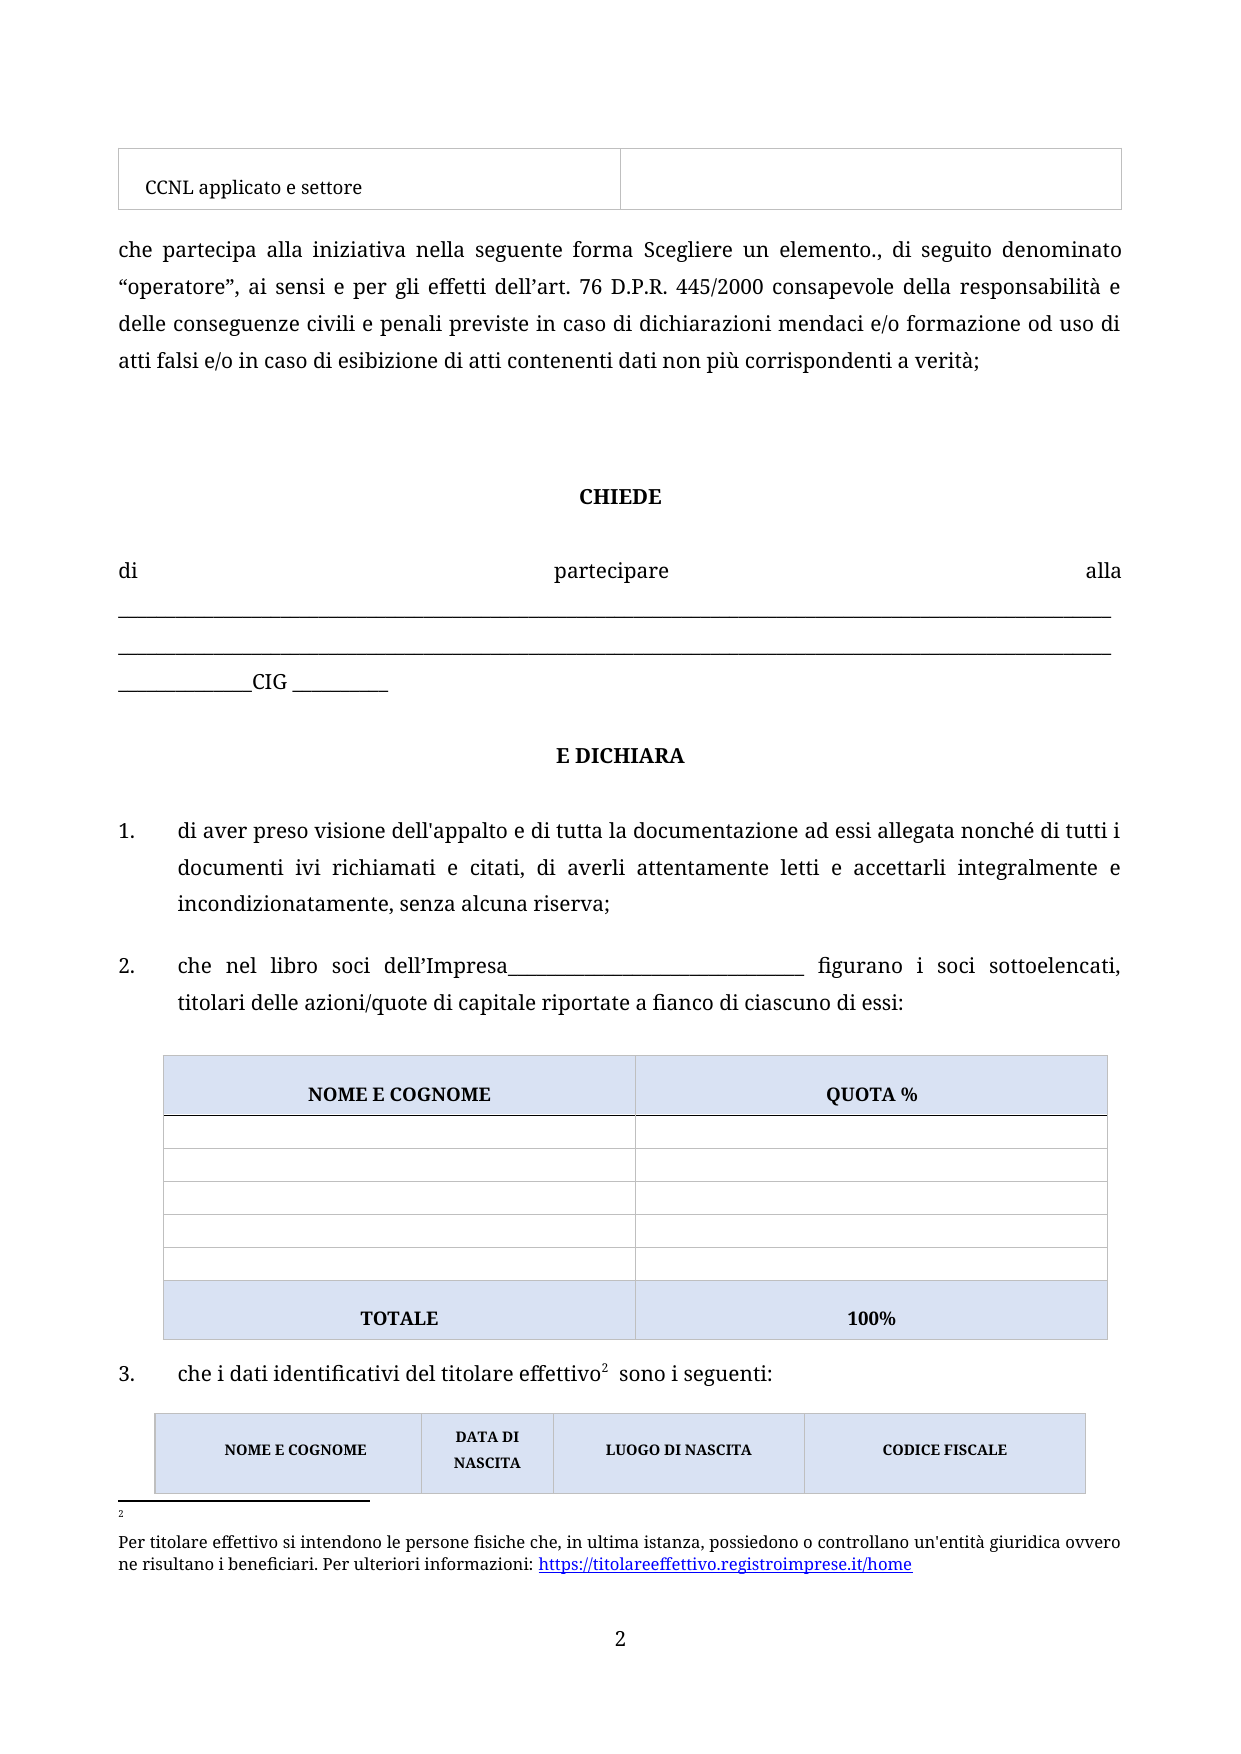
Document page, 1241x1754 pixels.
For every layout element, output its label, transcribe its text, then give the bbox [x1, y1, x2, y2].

table_cell [164, 1182, 635, 1214]
list che i dati identificativi del titolare effettivo sono i seguenti: [118, 1359, 1122, 1388]
table_cell [636, 1116, 1107, 1148]
text CHIEDE [118, 482, 1122, 511]
text E DICHIARA [118, 741, 1122, 770]
list di aver preso visione dell'appalto e di tutta la documentazione ad essi allegata nonché di tutti i documenti ivi richiamati e citati, di averli attentamente letti e accettarli integralmente e incondizionatamente, senza alcuna riserva; [118, 816, 1122, 918]
table_cell [164, 1116, 635, 1148]
text che partecipa alla iniziativa nella seguente forma , di seguito denominato “operatore”, ai sensi e per gli effetti dell’art. 76 D.P.R. 445/2000 consapevole della responsabilità e delle conseguenze civili e penali previste in caso di dichiarazioni mendaci e/o formazione od uso di atti falsi e/o in caso di esibizione di atti contenenti dati non più corrispondenti a verità; [118, 235, 1122, 374]
table_cell 100% [636, 1281, 1107, 1339]
table_cell [636, 1182, 1107, 1214]
table_cell [636, 1248, 1107, 1280]
table_cell [621, 149, 1121, 209]
table_cell [636, 1215, 1107, 1247]
table_cell TOTALE [164, 1281, 635, 1339]
table_header NOME E COGNOME [156, 1414, 421, 1493]
table_header LUOGO DI NASCITA [554, 1414, 804, 1493]
table_cell [164, 1215, 635, 1247]
table_cell [636, 1149, 1107, 1181]
table_cell [164, 1248, 635, 1280]
list che nel libro soci dell’Impresa_______________________________ figurano i soci sottoelencati, titolari delle azioni/quote di capitale riportate a fianco di ciascuno di essi: [118, 951, 1122, 1017]
table_header CODICE FISCALE [805, 1414, 1085, 1493]
table_cell [164, 1149, 635, 1181]
table_header DATA DI NASCITA [422, 1414, 553, 1493]
text di partecipare alla ______________________________________________________________________________________________________________________________________________________________________________________________________________________________CIG __________ [118, 556, 1122, 696]
table_cell CCNL applicato e settore [119, 149, 620, 209]
table_header QUOTA % [636, 1056, 1107, 1114]
table_header NOME E COGNOME [164, 1056, 635, 1114]
